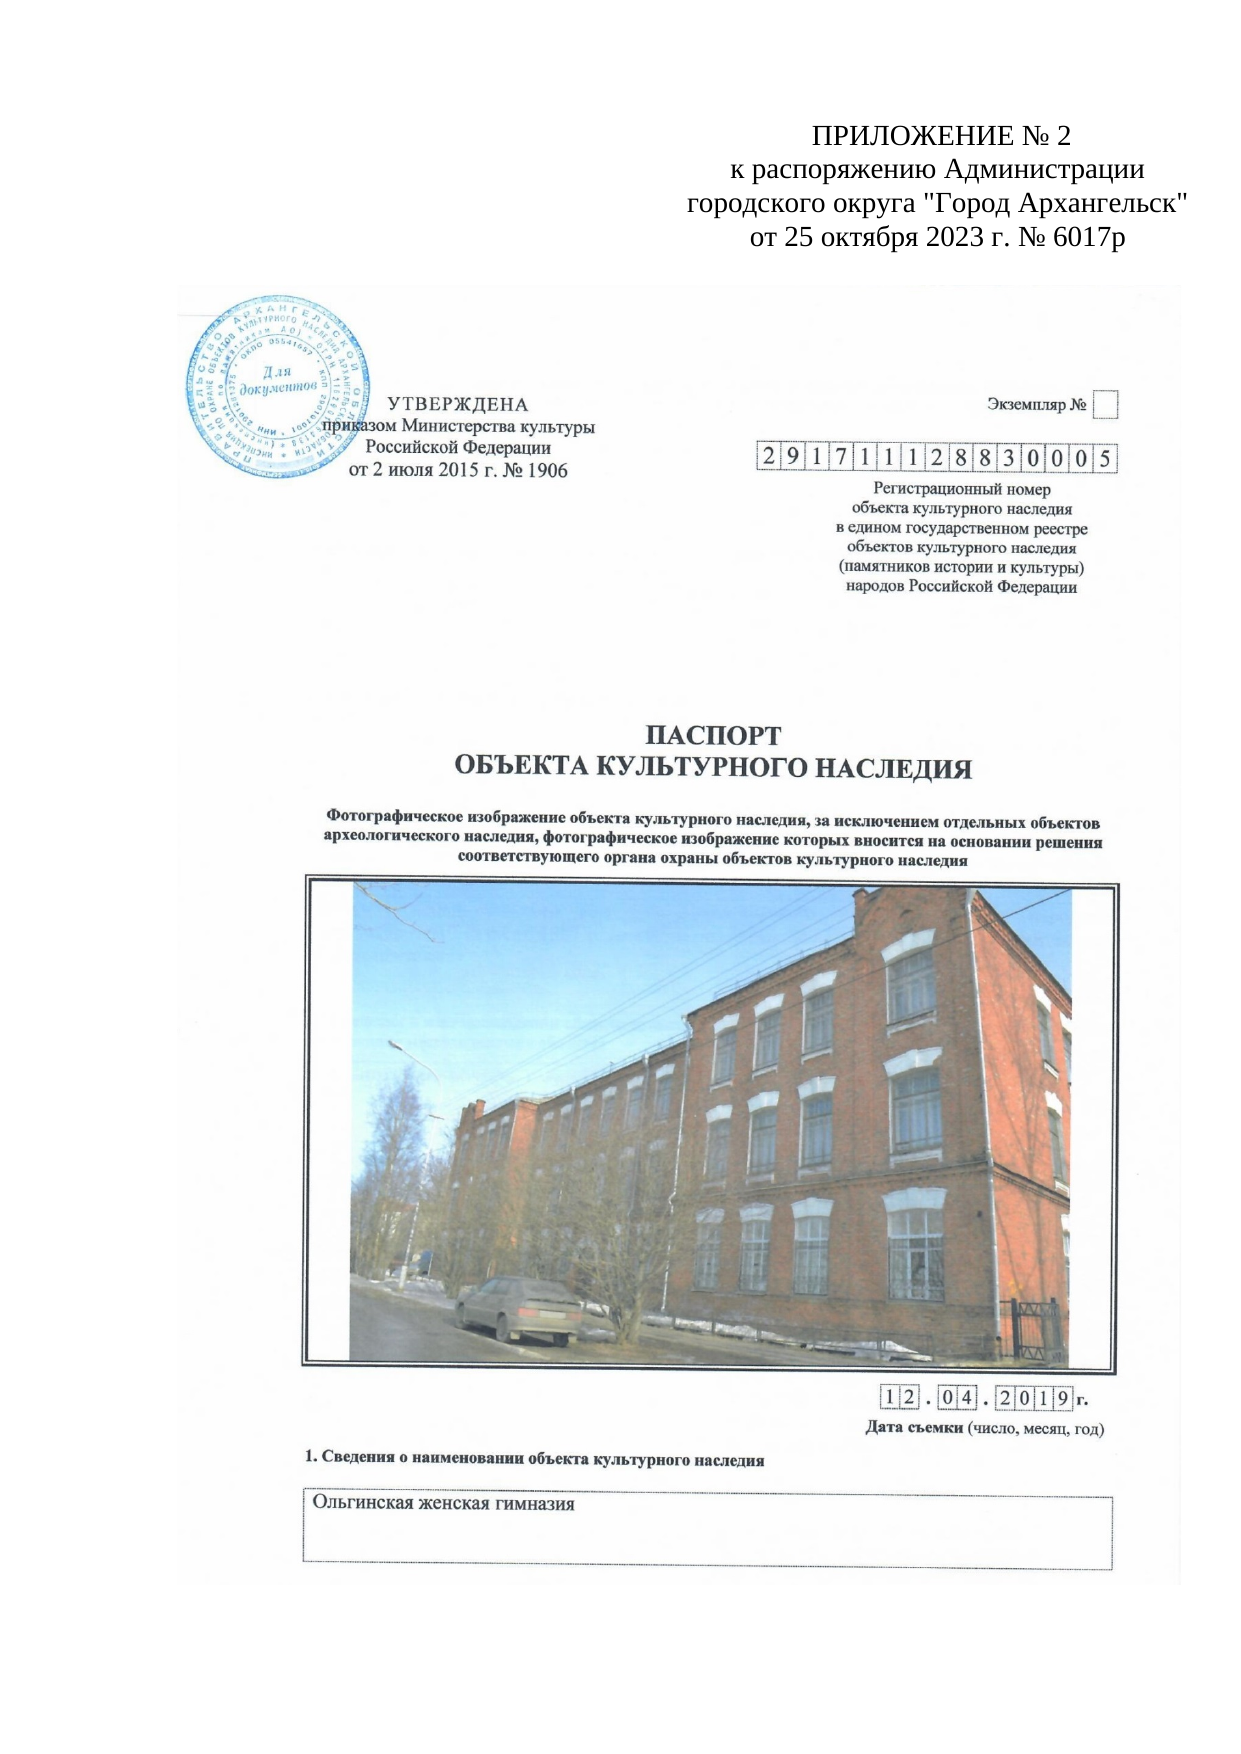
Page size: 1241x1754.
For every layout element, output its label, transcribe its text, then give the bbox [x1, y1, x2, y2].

text ПРИЛОЖЕНИЕ № 2 [177, 118, 1211, 152]
text городского округа "Город Архангельск" [664, 185, 1211, 219]
text к распоряжению Администрации [664, 152, 1211, 185]
text от 25 октября 2023 г. № 6017р [664, 219, 1211, 252]
picture [177, 285, 1182, 1585]
